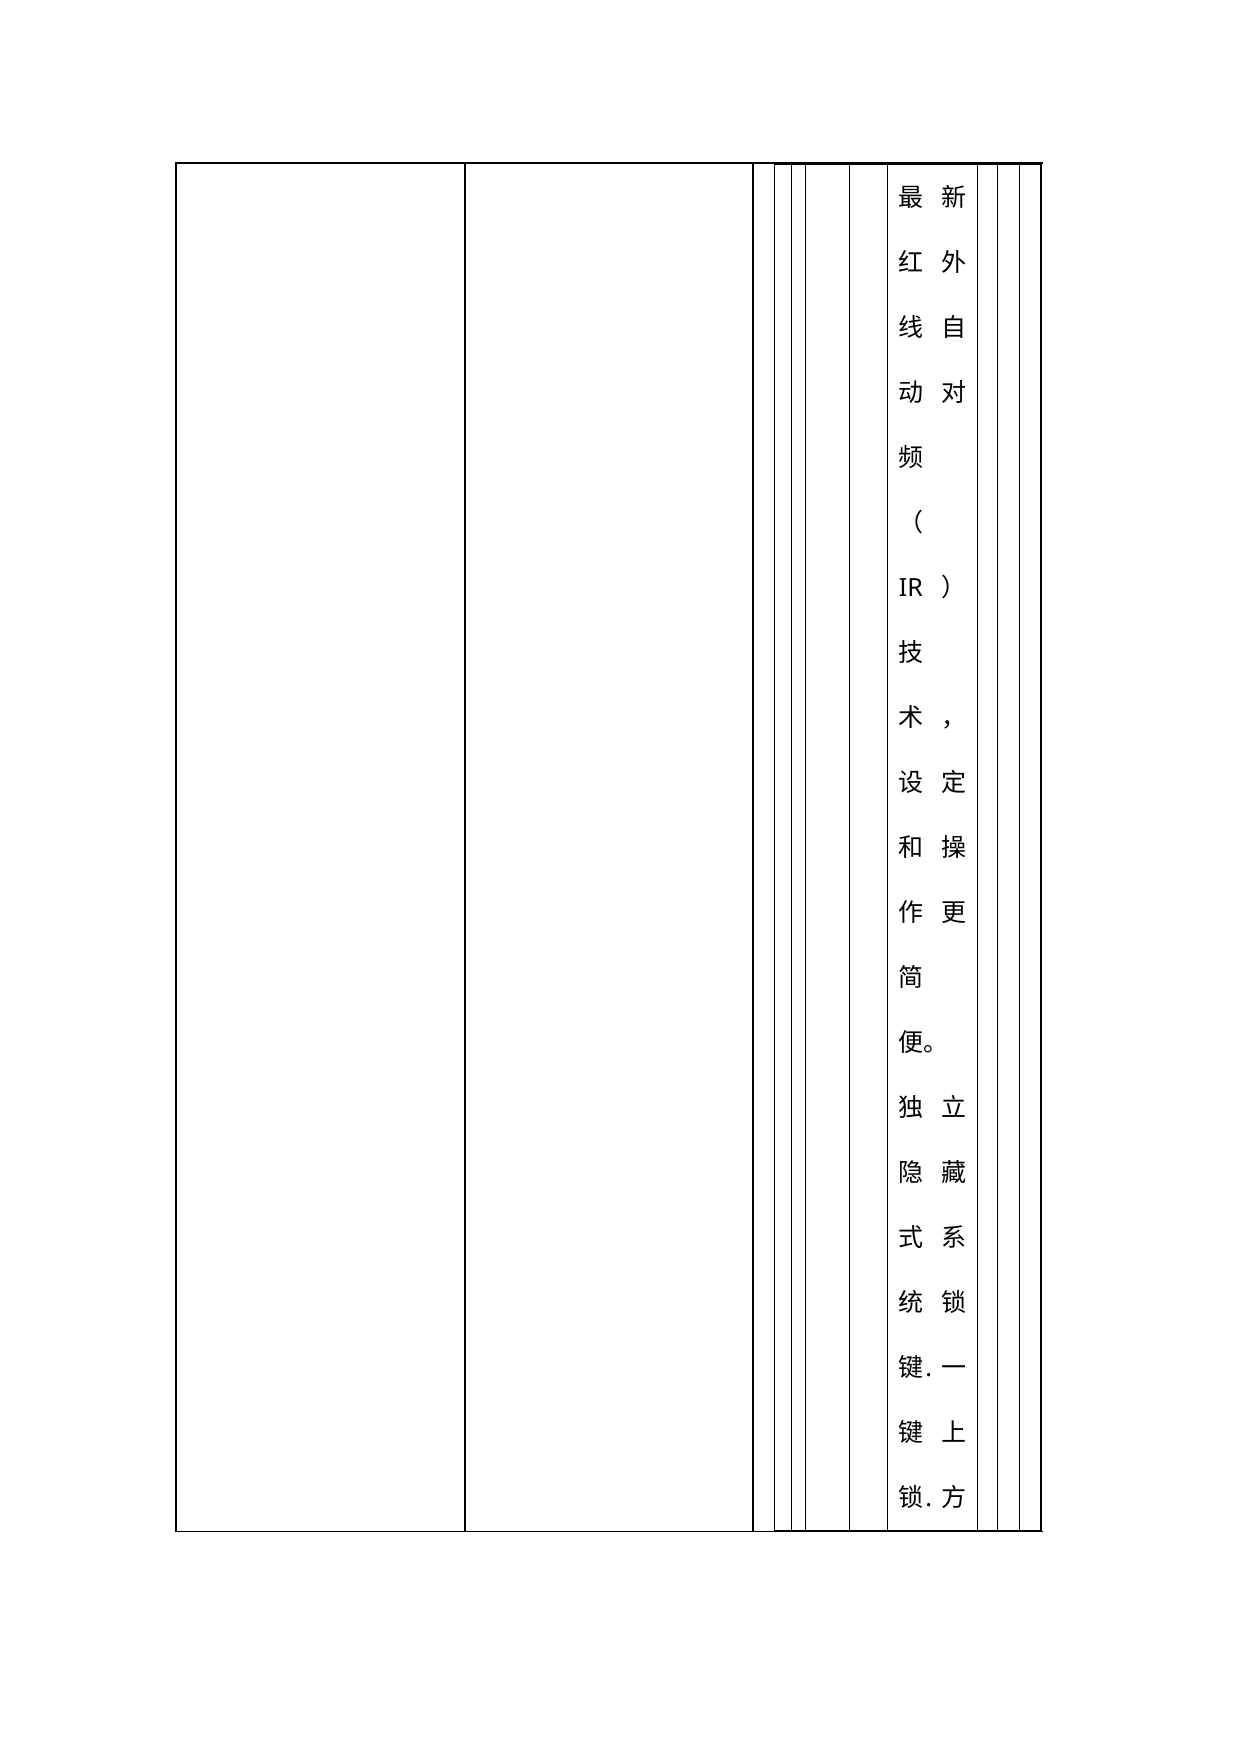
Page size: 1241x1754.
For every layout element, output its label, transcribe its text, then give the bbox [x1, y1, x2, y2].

table_cell [754, 164, 774, 1531]
table_cell [792, 165, 805, 1530]
table_cell [850, 165, 887, 1530]
table_cell [978, 165, 997, 1530]
table_cell [177, 164, 464, 1531]
table_cell [1020, 165, 1040, 1530]
table_cell 1 [466, 164, 752, 1531]
table_cell [888, 165, 977, 1530]
table_cell [775, 165, 791, 1530]
